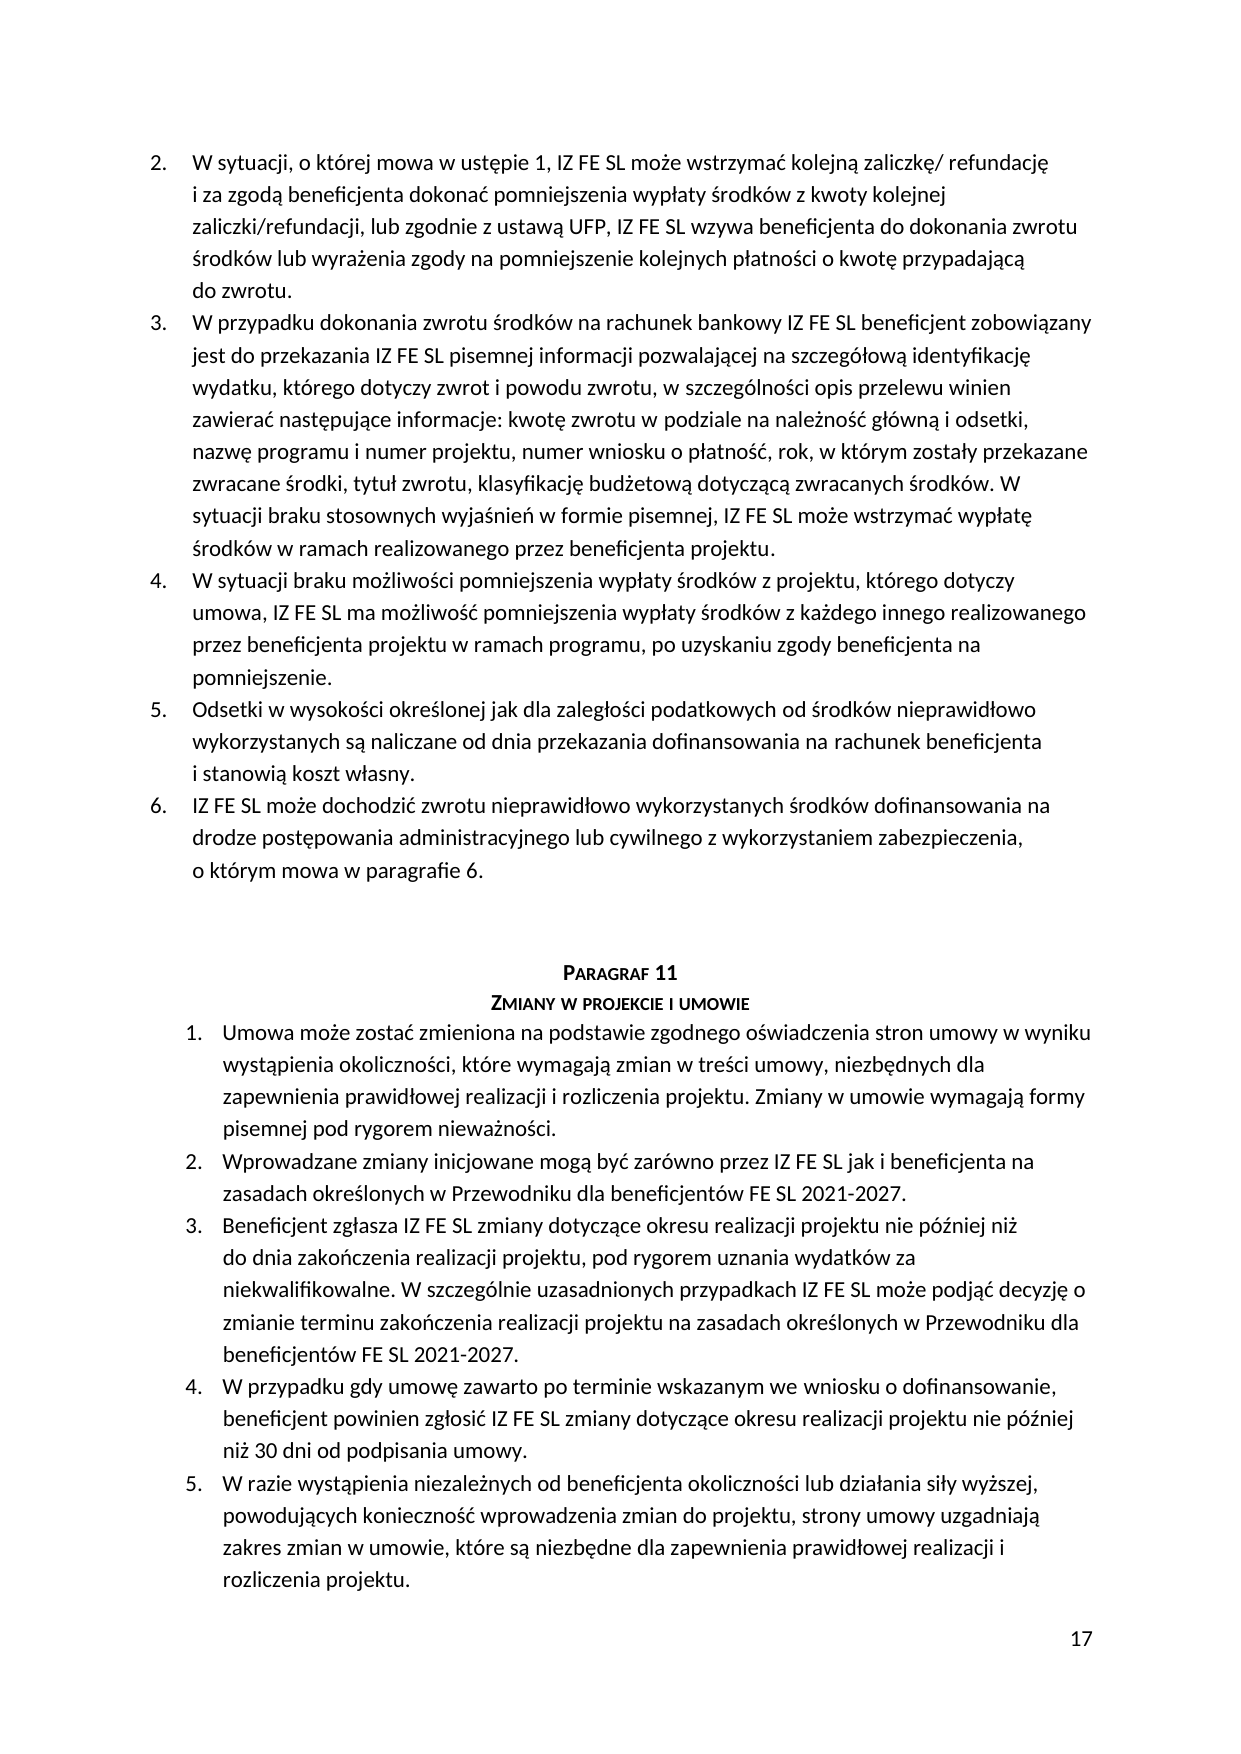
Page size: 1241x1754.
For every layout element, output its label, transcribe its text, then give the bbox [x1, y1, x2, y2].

list W razie wystąpienia niezależnych od beneficjenta okoliczności lub działania siły wyższej, powodujących konieczność wprowadzenia zmian do projektu, strony umowy uzgadniają zakres zmian w umowie, które są niezbędne dla zapewnienia prawidłowej realizacji i rozliczenia projektu. [185, 1469, 1093, 1593]
list Umowa może zostać zmieniona na podstawie zgodnego oświadczenia stron umowy w wyniku wystąpienia okoliczności, które wymagają zmian w treści umowy, niezbędnych dla zapewnienia prawidłowej realizacji i rozliczenia projektu. Zmiany w umowie wymagają formy pisemnej pod rygorem nieważności. [185, 1018, 1093, 1143]
list Odsetki w wysokości określonej jak dla zaległości podatkowych od środków nieprawidłowo wykorzystanych są naliczane od dnia przekazania dofinansowania na rachunek beneficjenta i stanowią koszt własny. [150, 695, 1093, 787]
list W przypadku gdy umowę zawarto po terminie wskazanym we wniosku o dofinansowanie, beneficjent powinien zgłosić IZ FE SL zmiany dotyczące okresu realizacji projektu nie później niż 30 dni od podpisania umowy. [185, 1372, 1093, 1464]
list W sytuacji braku możliwości pomniejszenia wypłaty środków z projektu, którego dotyczy umowa, IZ FE SL ma możliwość pomniejszenia wypłaty środków z każdego innego realizowanego przez beneficjenta projektu w ramach programu, po uzyskaniu zgody beneficjenta na pomniejszenie. [150, 566, 1093, 691]
list Wprowadzane zmiany inicjowane mogą być zarówno przez IZ FE SL jak i beneficjenta na zasadach określonych w Przewodniku dla beneficjentów FE SL 2021-2027. [185, 1147, 1093, 1207]
list Beneficjent zgłasza IZ FE SL zmiany dotyczące okresu realizacji projektu nie później niż do dnia zakończenia realizacji projektu, pod rygorem uznania wydatków za niekwalifikowalne. W szczególnie uzasadnionych przypadkach IZ FE SL może podjąć decyzję o zmianie terminu zakończenia realizacji projektu na zasadach określonych w Przewodniku dla beneficjentów FE SL 2021-2027. [185, 1211, 1093, 1368]
subtitle Paragraf 11 Zmiany w projekcie i umowie [148, 958, 1093, 1016]
list IZ FE SL może dochodzić zwrotu nieprawidłowo wykorzystanych środków dofinansowania na drodze postępowania administracyjnego lub cywilnego z wykorzystaniem zabezpieczenia, o którym mowa w paragrafie 6. [150, 791, 1093, 884]
list W przypadku dokonania zwrotu środków na rachunek bankowy IZ FE SL beneficjent zobowiązany jest do przekazania IZ FE SL pisemnej informacji pozwalającej na szczegółową identyfikację wydatku, którego dotyczy zwrot i powodu zwrotu, w szczególności opis przelewu winien zawierać następujące informacje: kwotę zwrotu w podziale na należność główną i odsetki, nazwę programu i numer projektu, numer wniosku o płatność, rok, w którym zostały przekazane zwracane środki, tytuł zwrotu, klasyfikację budżetową dotyczącą zwracanych środków. W sytuacji braku stosownych wyjaśnień w formie pisemnej, IZ FE SL może wstrzymać wypłatę środków w ramach realizowanego przez beneficjenta projektu. [150, 308, 1093, 562]
list W sytuacji, o której mowa w ustępie 1, IZ FE SL może wstrzymać kolejną zaliczkę/ refundację i za zgodą beneficjenta dokonać pomniejszenia wypłaty środków z kwoty kolejnej zaliczki/refundacji, lub zgodnie z ustawą UFP, IZ FE SL wzywa beneficjenta do dokonania zwrotu środków lub wyrażenia zgody na pomniejszenie kolejnych płatności o kwotę przypadającą do zwrotu. [150, 148, 1093, 304]
